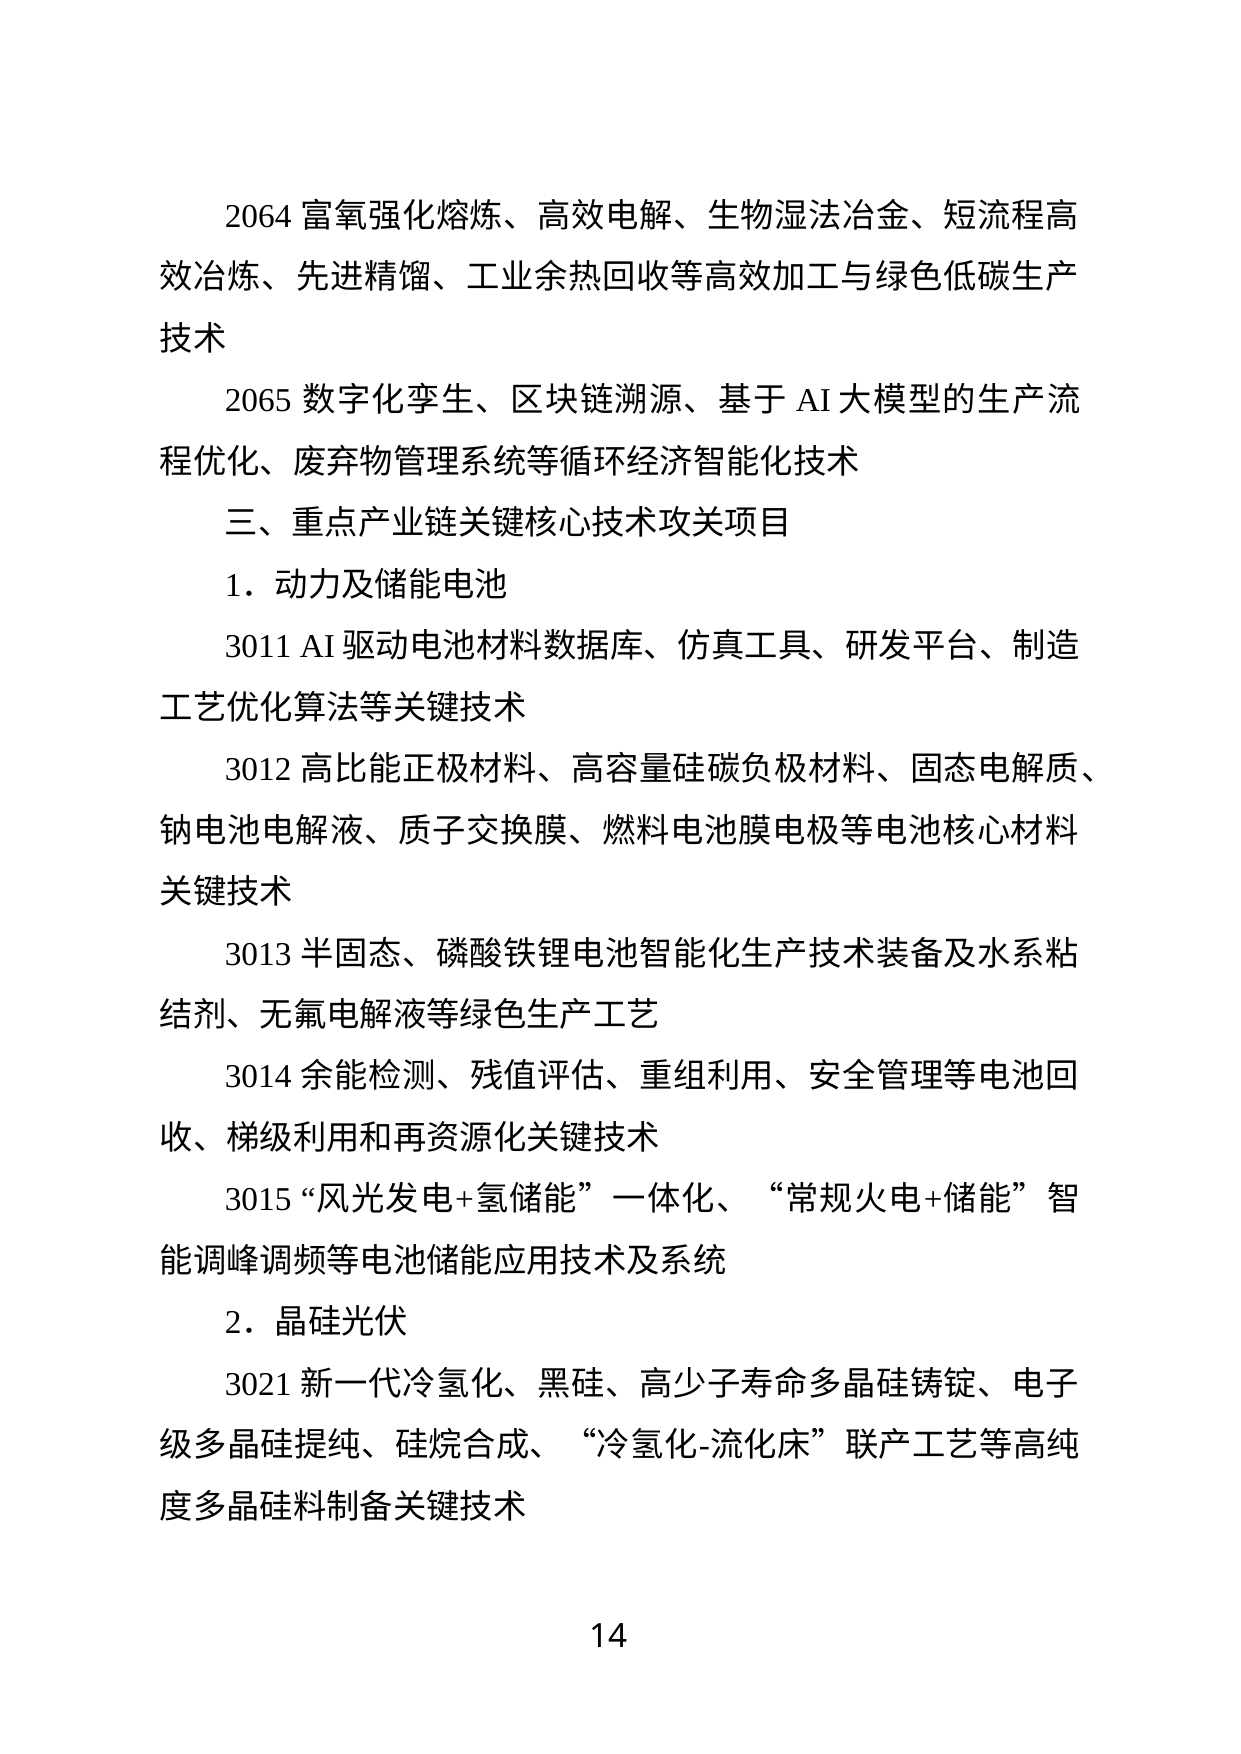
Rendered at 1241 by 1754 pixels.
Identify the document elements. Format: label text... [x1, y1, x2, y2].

text 2064 富氧强化熔炼、高效电解、生物湿法冶金、短流程高效冶炼、先进精馏、工业余热回收等高效加工与绿色低碳生产技术 [159, 178, 1081, 363]
text 3013 半固态、磷酸铁锂电池智能化生产技术装备及水系粘结剂、无氟电解液等绿色生产工艺 [159, 916, 1081, 1039]
text 三、重点产业链关键核心技术攻关项目 [159, 486, 1081, 547]
text 3014 余能检测、残值评估、重组利用、安全管理等电池回收、梯级利用和再资源化关键技术 [159, 1039, 1081, 1162]
text 3021 新一代冷氢化、黑硅、高少子寿命多晶硅铸锭、电子级多晶硅提纯、硅烷合成、“冷氢化-流化床”联产工艺等高纯度多晶硅料制备关键技术 [159, 1346, 1081, 1530]
text 3012 高比能正极材料、高容量硅碳负极材料、固态电解质、钠电池电解液、质子交换膜、燃料电池膜电极等电池核心材料关键技术 [159, 731, 1081, 916]
text 2065 数字化孪生、区块链溯源、基于AI大模型的生产流程优化、废弃物管理系统等循环经济智能化技术 [159, 363, 1081, 486]
text 2．晶硅光伏 [159, 1284, 1081, 1346]
text 3011 AI驱动电池材料数据库、仿真工具、研发平台、制造工艺优化算法等关键技术 [159, 608, 1081, 731]
text 3015 “风光发电+氢储能”一体化、“常规火电+储能”智能调峰调频等电池储能应用技术及系统 [159, 1162, 1081, 1284]
text 1．动力及储能电池 [159, 547, 1081, 608]
